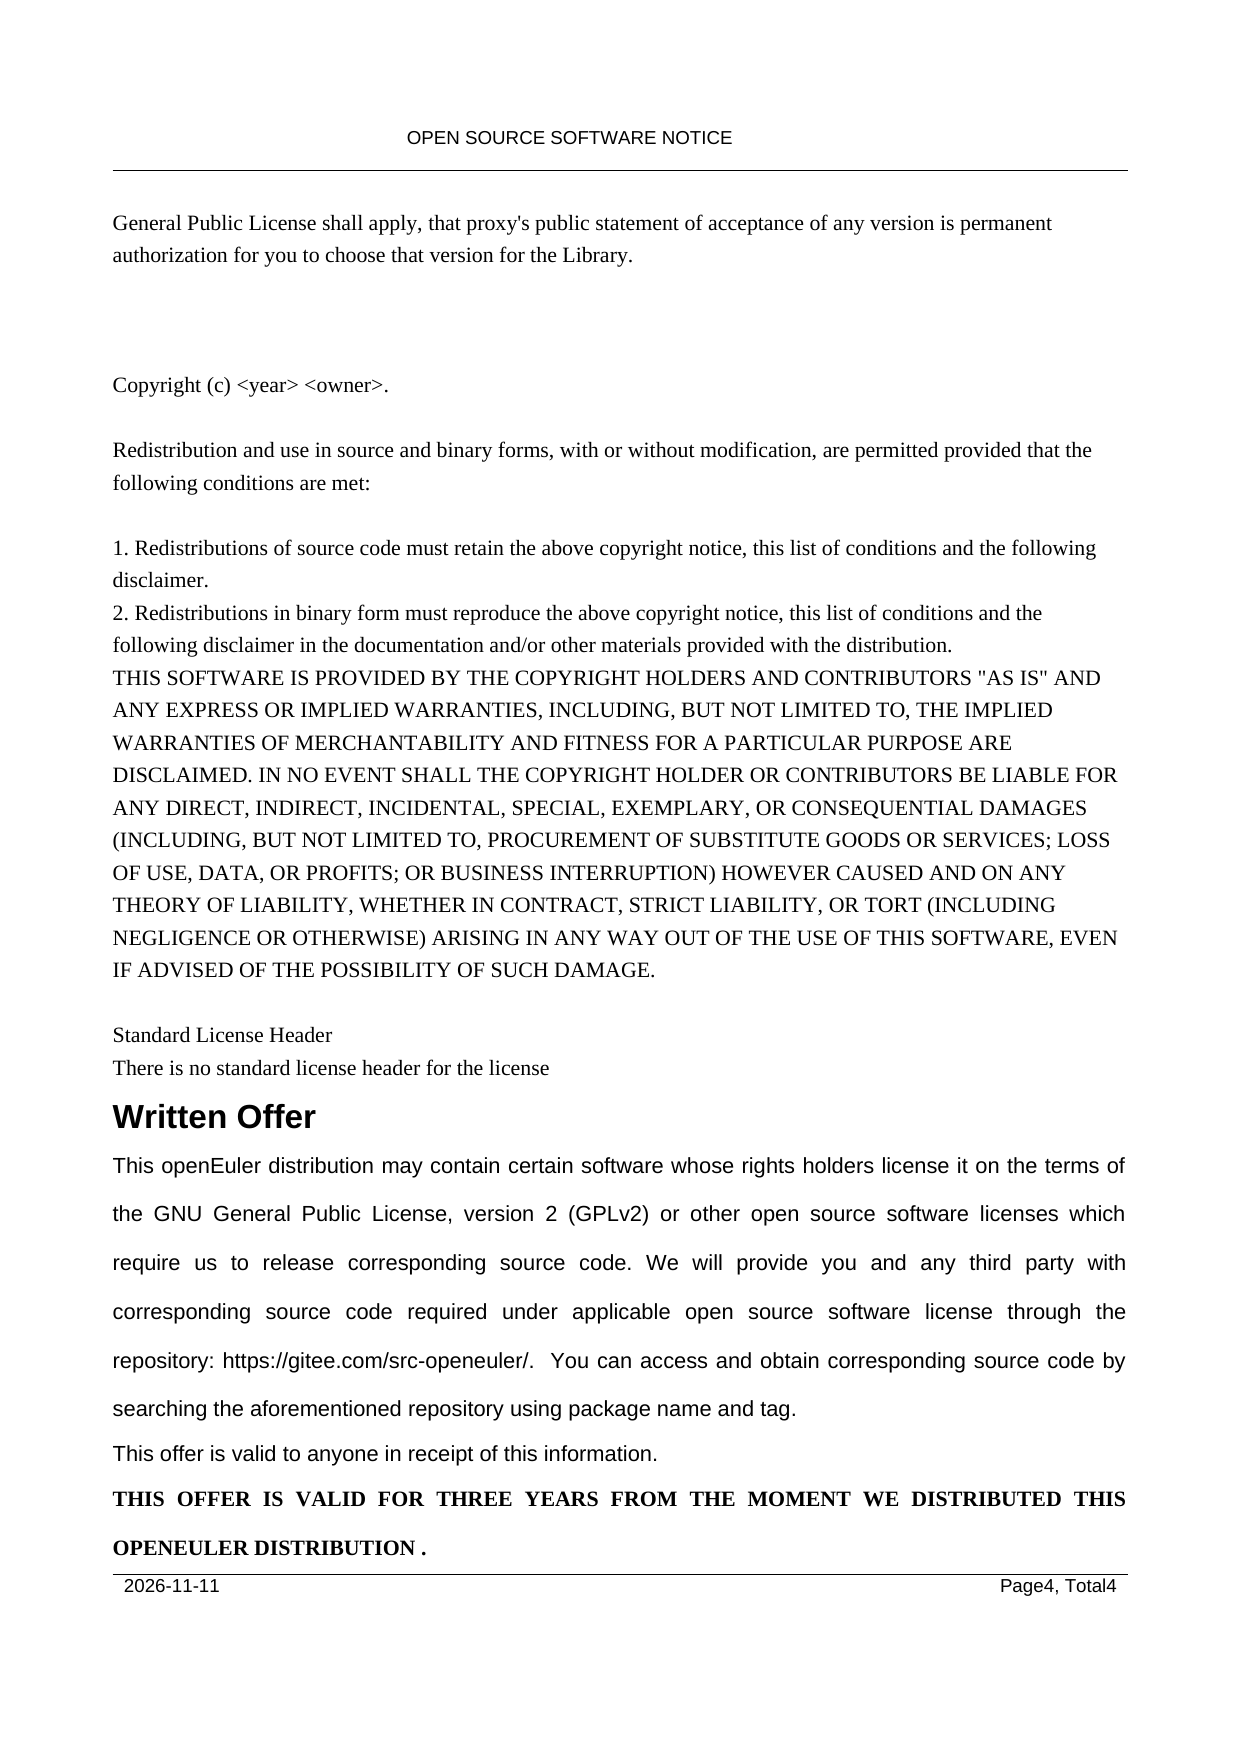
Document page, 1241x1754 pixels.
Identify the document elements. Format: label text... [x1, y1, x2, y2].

text This openEuler distribution may contain certain software whose rights holders license it on the terms of the GNU General Public License, version 2 (GPLv2) or other open source software licenses which require us to release corresponding source code. We will provide you and any third party with corresponding source code required under applicable open source software license through the repository: https://gitee.com/src-openeuler/. You can access and obtain corresponding source code by searching the aforementioned repository using package name and tag. [112, 1149, 1128, 1425]
text This offer is valid to anyone in receipt of this information. [112, 1438, 1128, 1470]
text THIS OFFER IS VALID FOR THREE YEARS FROM THE MOMENT WE DISTRIBUTED THIS OPENEULER DISTRIBUTION . [112, 1483, 1128, 1564]
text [112, 206, 1128, 1084]
text Written Offer [112, 1084, 1128, 1149]
